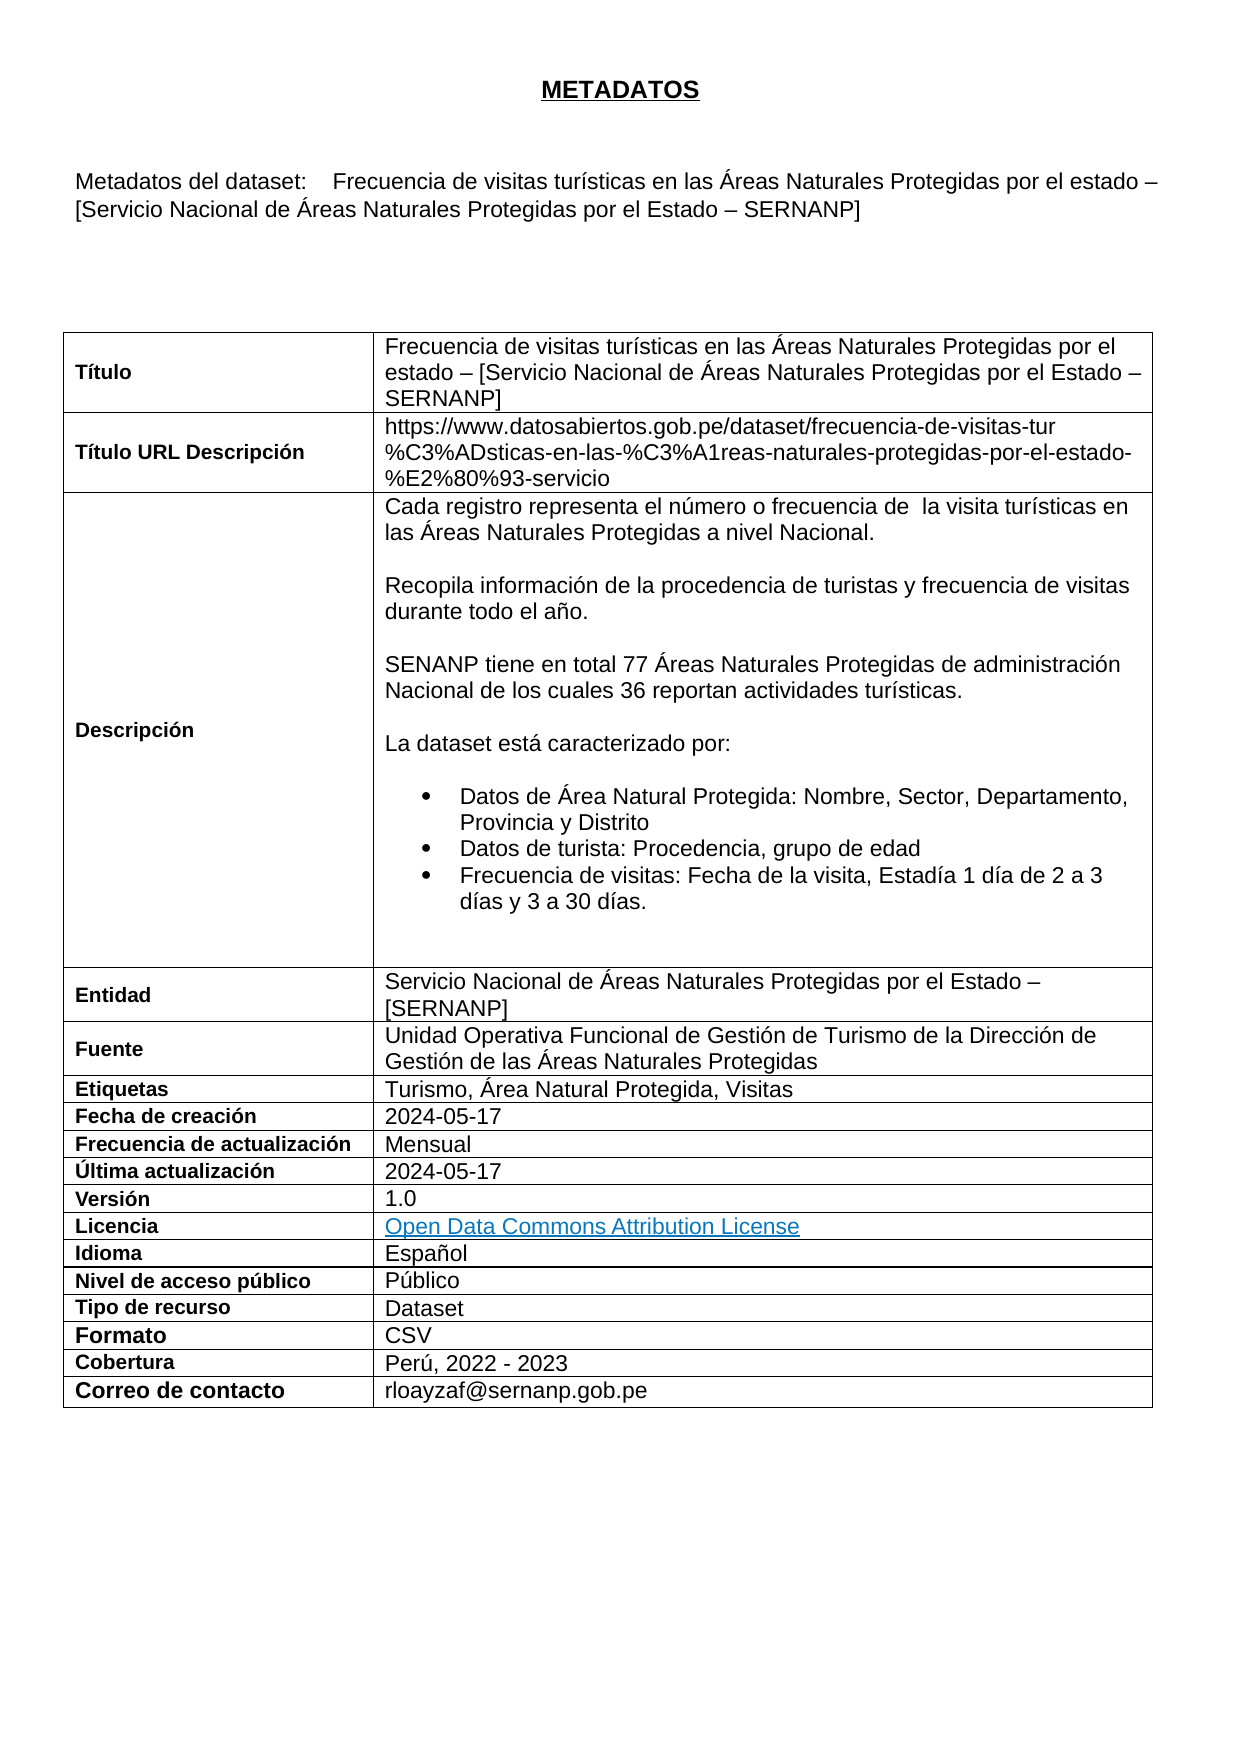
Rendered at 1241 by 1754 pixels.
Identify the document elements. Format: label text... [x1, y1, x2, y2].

table_cell Fecha de creación [64, 1103, 373, 1129]
table_cell Versión [64, 1185, 373, 1212]
table_cell Última actualización [64, 1158, 373, 1184]
table_cell Turismo, Área Natural Protegida, Visitas [374, 1076, 1152, 1102]
table_cell Servicio Nacional de Áreas Naturales Protegidas por el Estado – [SERNANP] [374, 968, 1152, 1021]
table_cell Título URL Descripción [64, 413, 373, 492]
table_cell Correo de contacto [64, 1377, 373, 1407]
table_cell Formato [64, 1322, 373, 1349]
table_cell Licencia [64, 1213, 373, 1239]
table_cell Fuente [64, 1022, 373, 1075]
table_cell https://www.datosabiertos.gob.pe/dataset/frecuencia-de-visitas-tur%C3%ADsticas-en-las-%C3%A1reas-naturales-protegidas-por-el-estado-%E2%80%93-servicio [374, 413, 1152, 492]
table_cell Mensual [374, 1131, 1152, 1157]
table_header Frecuencia de visitas turísticas en las Áreas Naturales Protegidas por el estado – [Servicio Nacional de Áreas Naturales Protegidas por el Estado – SERNANP] [374, 333, 1152, 412]
table_cell Etiquetas [64, 1076, 373, 1102]
table_cell Idioma [64, 1240, 373, 1266]
table_cell Cobertura [64, 1350, 373, 1376]
table_cell Dataset [374, 1295, 1152, 1321]
table_cell Descripción [64, 493, 373, 967]
table_cell 2024-05-17 [374, 1103, 1152, 1129]
table_cell Unidad Operativa Funcional de Gestión de Turismo de la Dirección de Gestión de las Áreas Naturales Protegidas [374, 1022, 1152, 1075]
table_cell Cada registro representa el número o frecuencia de la visita turísticas en las Áreas Naturales Protegidas a nivel Nacional. Recopila información de la procedencia de turistas y frecuencia de visitas durante todo el año. SENANP tiene en total 77 Áreas Naturales Protegidas de administración Nacional de los cuales 36 reportan actividades turísticas. La dataset está caracterizado por: Datos de Área Natural Protegida: Nombre, Sector, Departamento, Provincia y Distrito Datos de turista: Procedencia, grupo de edad Frecuencia de visitas: Fecha de la visita, Estadía 1 día de 2 a 3 días y 3 a 30 días. [374, 493, 1152, 967]
table_cell Open Data Commons Attribution License [374, 1213, 1152, 1239]
text METADATOS [75, 75, 1165, 104]
table_header Título [64, 333, 373, 412]
table_cell Perú, 2022 - 2023 [374, 1350, 1152, 1376]
table_cell CSV [374, 1322, 1152, 1349]
table_cell Nivel de acceso público [64, 1268, 373, 1294]
table_cell Público [374, 1268, 1152, 1294]
table_cell Español [374, 1240, 1152, 1266]
table_cell Frecuencia de actualización [64, 1131, 373, 1157]
table_cell 2024-05-17 [374, 1158, 1152, 1184]
table_cell Entidad [64, 968, 373, 1021]
table_cell 1.0 [374, 1185, 1152, 1212]
text Metadatos del dataset: Frecuencia de visitas turísticas en las Áreas Naturales Protegidas por el estado – [Servicio Nacional de Áreas Naturales Protegidas por el Estado – SERNANP] [75, 168, 1165, 223]
table_cell Tipo de recurso [64, 1295, 373, 1321]
table_cell rloayzaf@sernanp.gob.pe [374, 1377, 1152, 1407]
